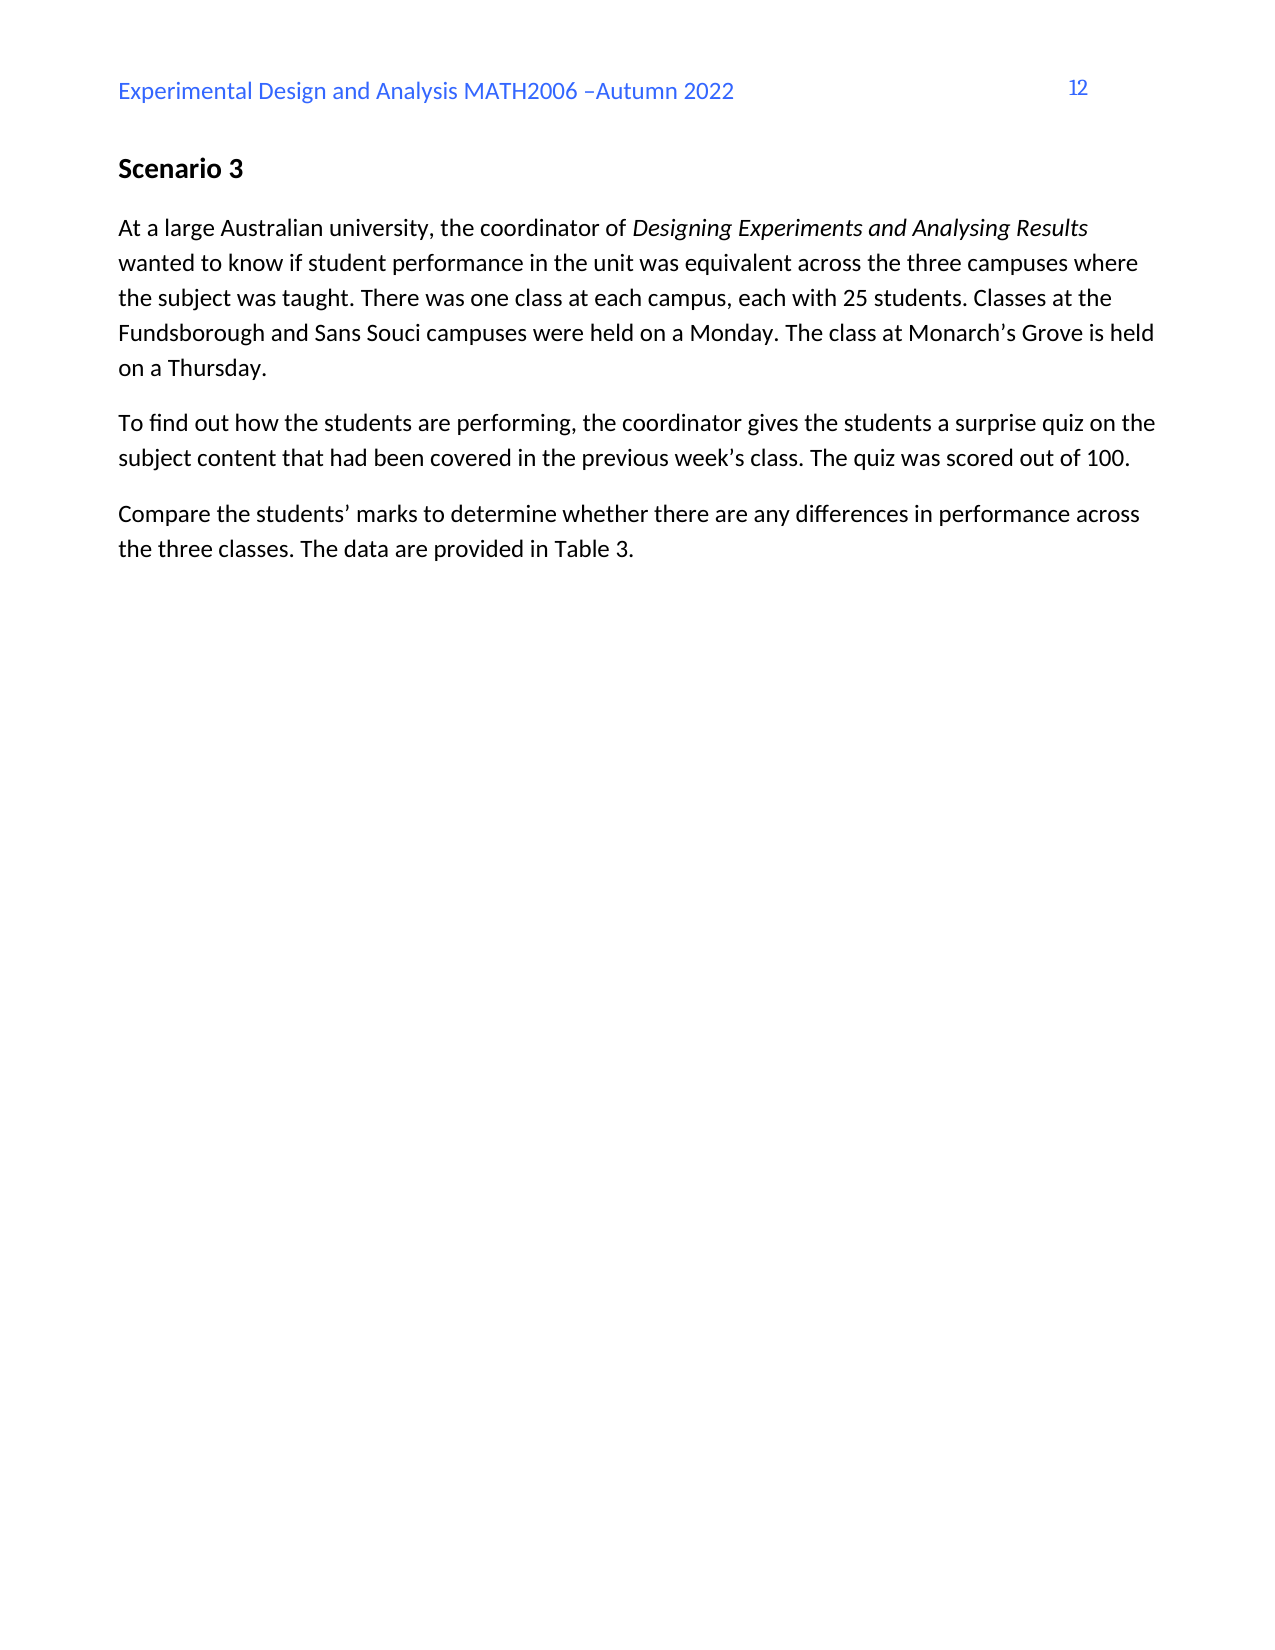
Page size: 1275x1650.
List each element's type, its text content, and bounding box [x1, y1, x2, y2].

text At a large Australian university, the coordinator of Designing Experiments and Analysing Results wanted to know if student performance in the unit was equivalent across the three campuses where the subject was taught. There was one class at each campus, each with 25 students. Classes at the Fundsborough and Sans Souci campuses were held on a Monday. The class at Monarch’s Grove is held on a Thursday. [118, 212, 1157, 382]
text Compare the students’ marks to determine whether there are any differences in performance across the three classes. The data are provided in Table 3. [118, 498, 1157, 564]
text To find out how the students are performing, the coordinator gives the students a surprise quiz on the subject content that had been covered in the previous week’s class. The quiz was scored out of 100. [118, 408, 1157, 473]
text Scenario 3 [118, 150, 1157, 186]
